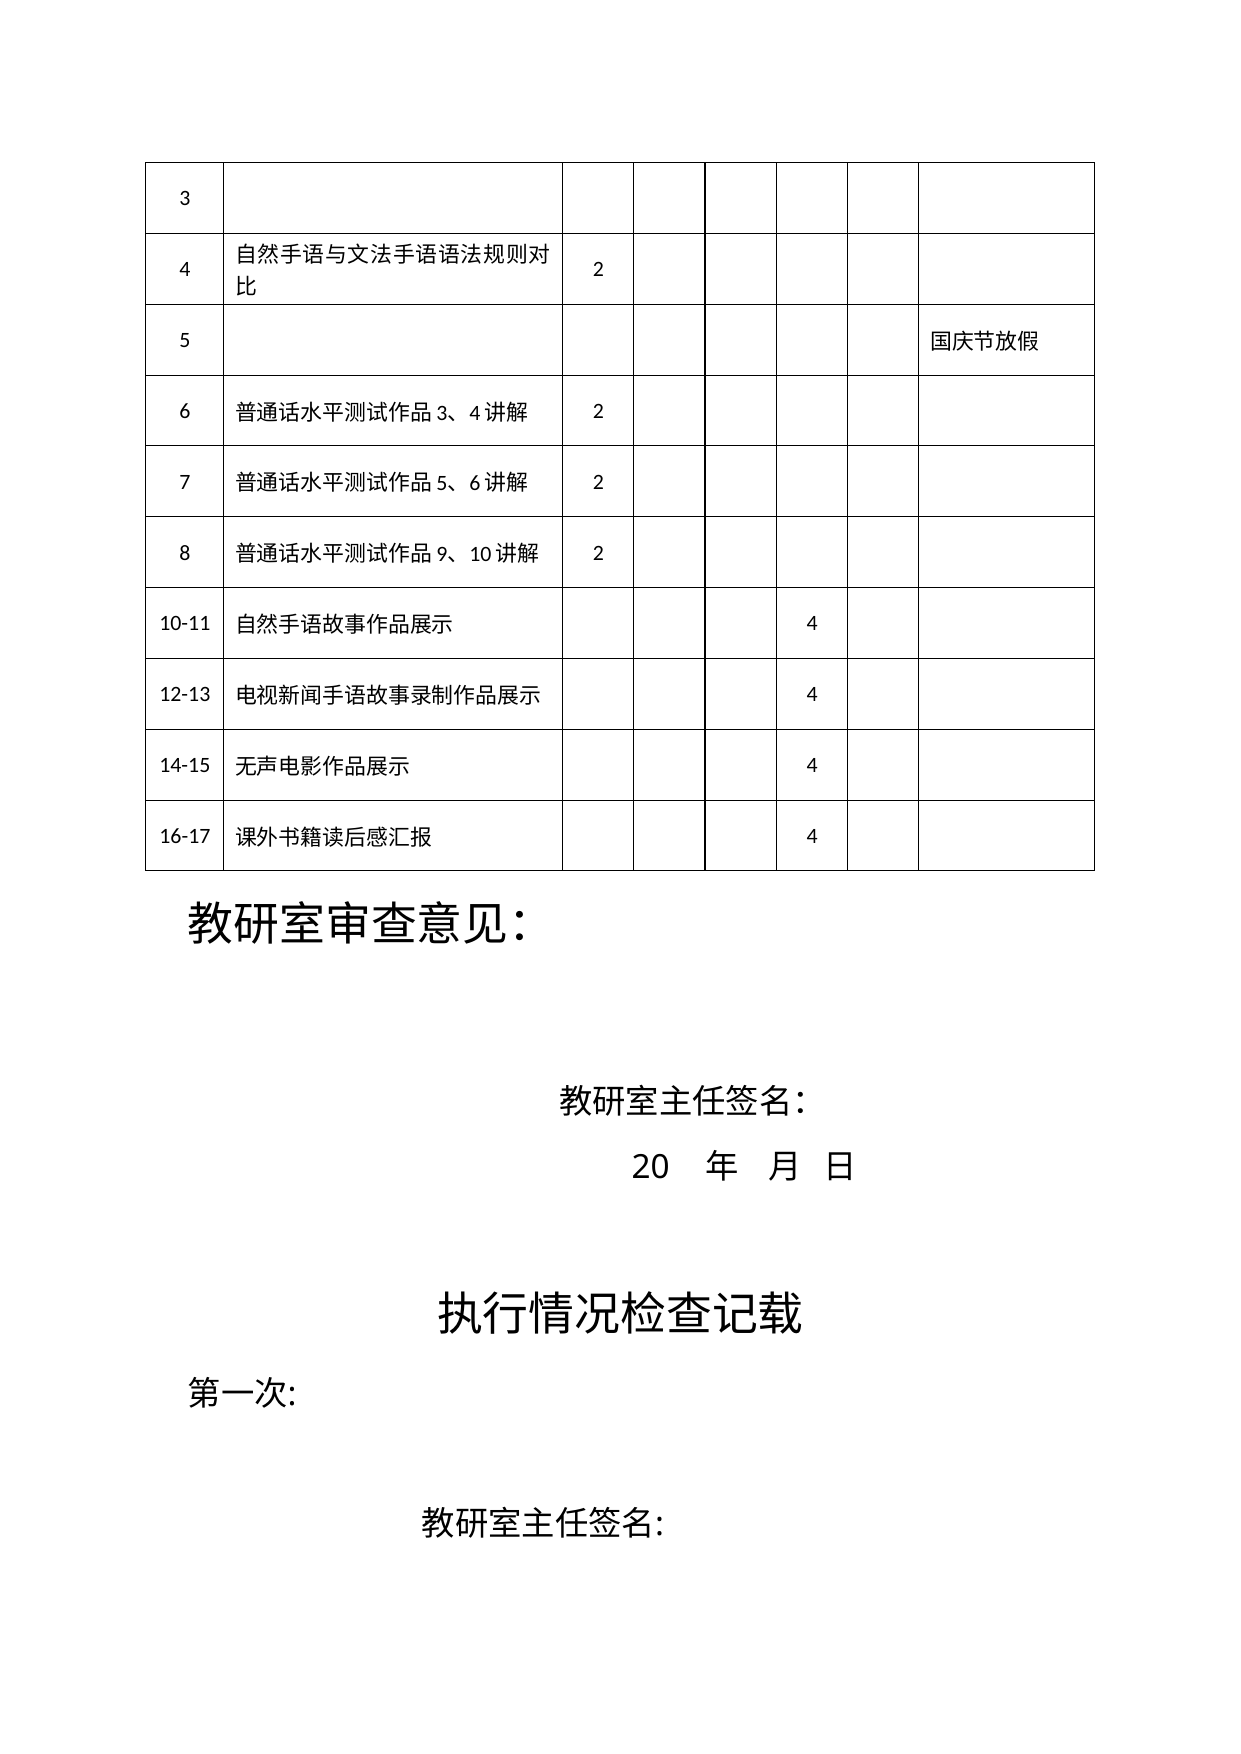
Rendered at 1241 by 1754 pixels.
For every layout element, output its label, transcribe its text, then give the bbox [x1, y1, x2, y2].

text 第一次: [187, 1359, 1053, 1424]
table_cell 2 [563, 517, 633, 587]
table_cell [634, 801, 704, 870]
table_cell [777, 446, 847, 516]
table_cell 课外书籍读后感汇报 [224, 801, 562, 870]
table_cell [848, 163, 918, 233]
table_cell [563, 305, 633, 374]
table_cell 自然手语与文法手语语法规则对比 [224, 234, 562, 304]
table_cell 10-11 [146, 588, 223, 658]
text 教研室主任签名： [187, 1066, 1053, 1131]
text 20 年 月 日 [187, 1131, 1050, 1196]
table_cell 6 [146, 376, 223, 445]
text 执行情况检查记载 [187, 1261, 1053, 1359]
table_cell [848, 305, 918, 374]
table_cell [706, 234, 776, 304]
table_cell 无声电影作品展示 [224, 730, 562, 799]
table_cell [706, 730, 776, 799]
table_cell 3 [146, 163, 223, 233]
table_cell 电视新闻手语故事录制作品展示 [224, 659, 562, 729]
table_cell 国庆节放假 [919, 305, 1094, 374]
table_cell [634, 305, 704, 374]
table_cell 普通话水平测试作品9、10讲解 [224, 517, 562, 587]
table_cell [706, 305, 776, 374]
table_cell 4 [146, 234, 223, 304]
table_cell [563, 588, 633, 658]
table_cell [919, 517, 1094, 587]
table_cell [848, 446, 918, 516]
table_cell 8 [146, 517, 223, 587]
table_cell [848, 801, 918, 870]
table_cell [848, 234, 918, 304]
table_cell [777, 234, 847, 304]
table_cell [848, 588, 918, 658]
table_cell [706, 163, 776, 233]
table_cell 12-13 [146, 659, 223, 729]
table_cell 普通话水平测试作品5、6讲解 [224, 446, 562, 516]
table_cell [777, 163, 847, 233]
table_cell [706, 659, 776, 729]
table_cell 2 [563, 234, 633, 304]
table_cell [706, 446, 776, 516]
table_cell [634, 376, 704, 445]
table_cell [777, 376, 847, 445]
table_cell [563, 801, 633, 870]
table_cell [919, 376, 1094, 445]
table_cell 普通话水平测试作品3、4讲解 [224, 376, 562, 445]
text 教研室主任签名: [187, 1489, 1053, 1554]
table_cell 4 [777, 588, 847, 658]
table_cell [848, 376, 918, 445]
table_cell [919, 234, 1094, 304]
table_cell 自然手语故事作品展示 [224, 588, 562, 658]
table_cell [634, 446, 704, 516]
table_cell 5 [146, 305, 223, 374]
table_cell 2 [563, 446, 633, 516]
table_cell [919, 730, 1094, 799]
table_cell 14-15 [146, 730, 223, 799]
table_cell [634, 234, 704, 304]
table_cell [634, 730, 704, 799]
table_cell [706, 517, 776, 587]
table_cell [848, 730, 918, 799]
table_cell [634, 588, 704, 658]
table_cell 2 [563, 376, 633, 445]
table_cell 4 [777, 801, 847, 870]
table_cell 7 [146, 446, 223, 516]
table_cell 4 [777, 730, 847, 799]
table_cell [848, 517, 918, 587]
table_cell [563, 659, 633, 729]
table_cell [919, 163, 1094, 233]
table_cell [634, 659, 704, 729]
table_cell 16-17 [146, 801, 223, 870]
table_cell [777, 305, 847, 374]
table_cell [224, 163, 562, 233]
table_cell [919, 446, 1094, 516]
table_cell 4 [777, 659, 847, 729]
table_cell [706, 588, 776, 658]
table_cell [706, 376, 776, 445]
table_cell [634, 517, 704, 587]
table_cell [777, 517, 847, 587]
table_cell [919, 588, 1094, 658]
table_cell [563, 163, 633, 233]
table_cell [224, 305, 562, 374]
table_cell [634, 163, 704, 233]
table_cell [563, 730, 633, 799]
table_cell [919, 801, 1094, 870]
table_cell [848, 659, 918, 729]
table_cell [919, 659, 1094, 729]
text 教研室审查意见： [187, 871, 1053, 969]
table_cell [706, 801, 776, 870]
